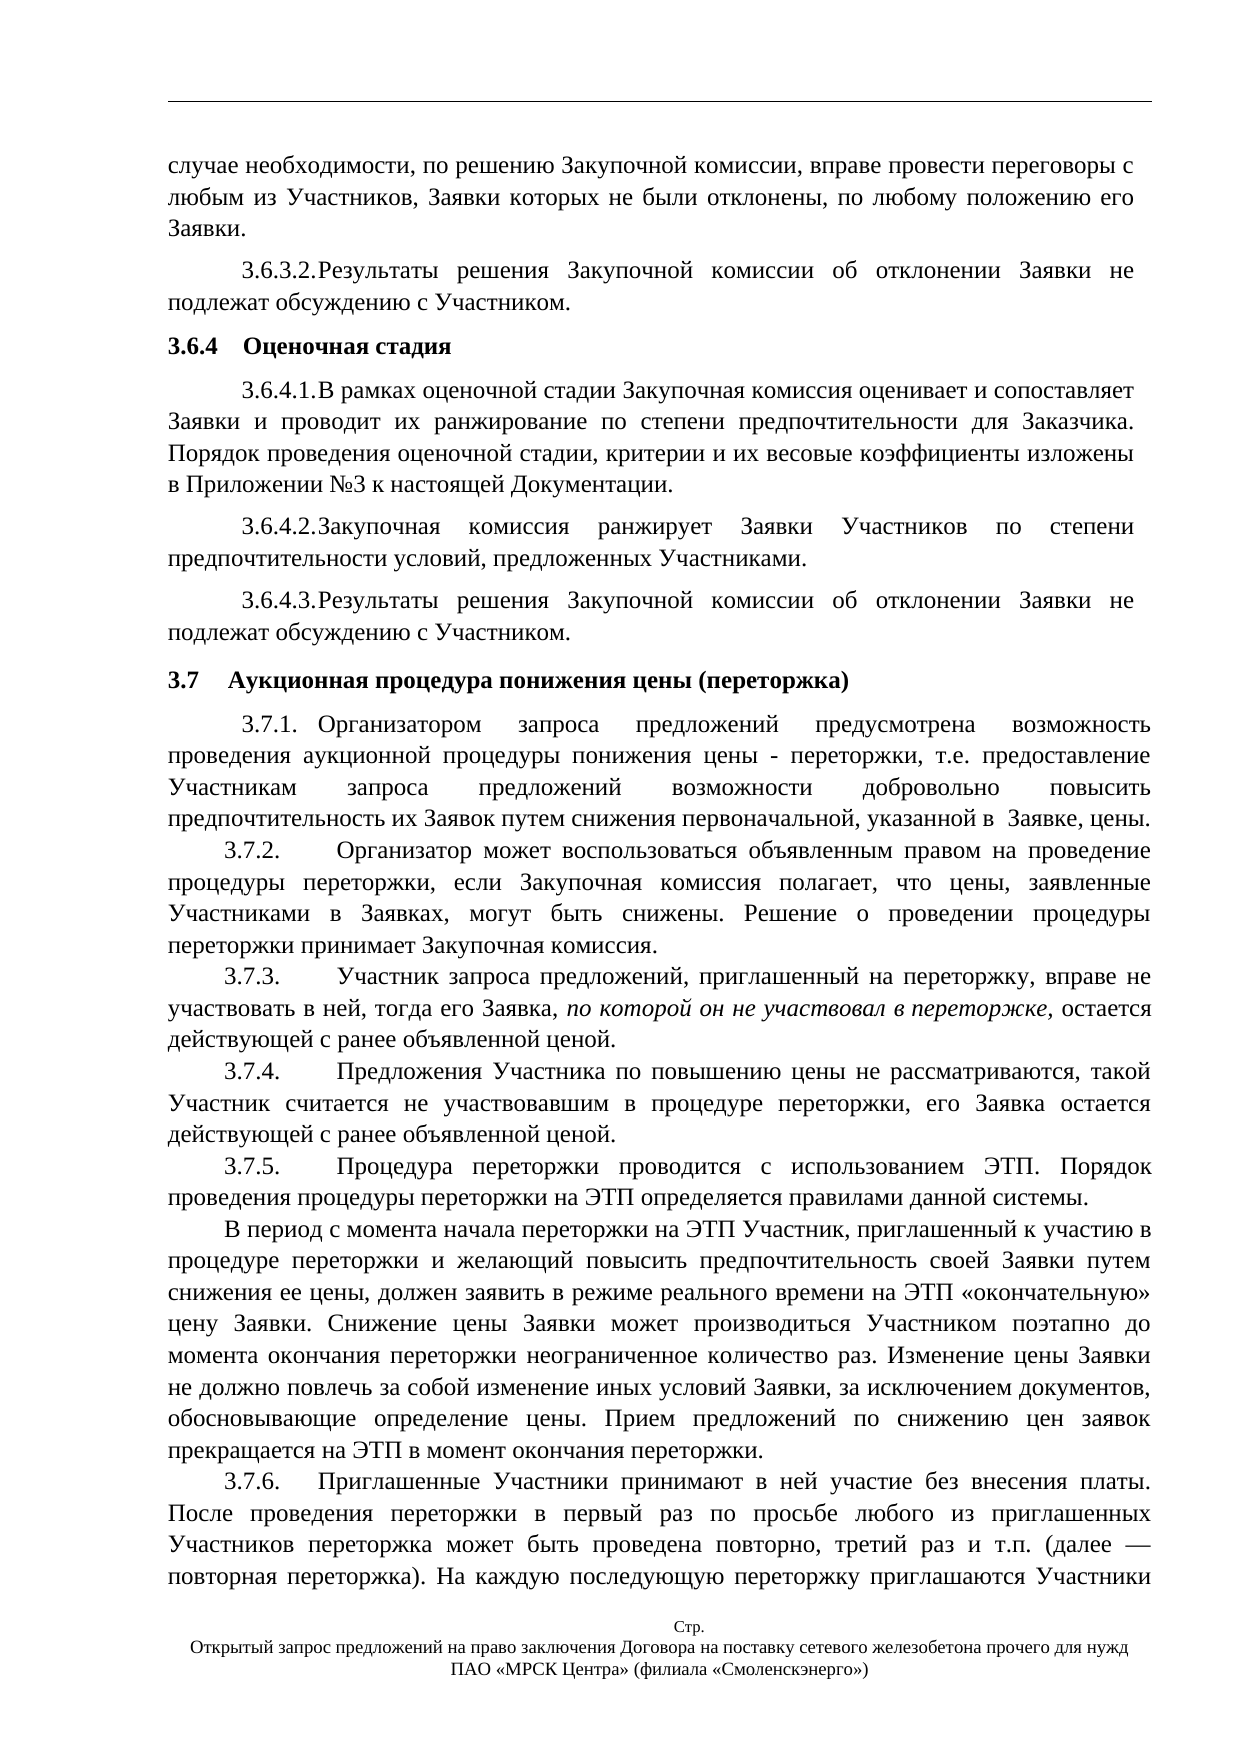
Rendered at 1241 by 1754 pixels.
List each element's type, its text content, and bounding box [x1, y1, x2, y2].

list В рамках оценочной стадии Закупочная комиссия оценивает и сопоставляет Заявки и проводит их ранжирование по степени предпочтительности для Заказчика. Порядок проведения оценочной стадии, критерии и их весовые коэффициенты изложены в Приложении №3 к настоящей Документации. [168, 375, 1135, 498]
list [168, 1466, 1152, 1590]
list Результаты решения Закупочной комиссии об отклонении Заявки не подлежат обсуждению с Участником. [168, 255, 1135, 315]
subtitle Оценочная стадия [168, 331, 1152, 359]
list Участник запроса предложений, приглашенный на переторжку, вправе не участвовать в ней, тогда его Заявка, по которой он не участвовал в переторжке, остается действующей с ранее объявленной ценой. [168, 961, 1152, 1053]
text В период с момента начала переторжки на ЭТП Участник, приглашенный к участию в процедуре переторжки и желающий повысить предпочтительность своей Заявки путем снижения ее цены, должен заявить в режиме реального времени на ЭТП «окончательную» цену Заявки. Снижение цены Заявки может производиться Участником поэтапно до момента окончания переторжки неограниченное количество раз. Изменение цены Заявки не должно повлечь за собой изменение иных условий Заявки, за исключением документов, обосновывающие определение цены. Прием предложений по снижению цен заявок прекращается на ЭТП в момент окончания переторжки. [168, 1214, 1152, 1463]
list Закупочная комиссия ранжирует Заявки Участников по степени предпочтительности условий, предложенных Участниками. [168, 511, 1135, 572]
list Процедура переторжки проводится с использованием ЭТП. Порядок проведения процедуры переторжки на ЭТП определяется правилами данной системы. [168, 1151, 1152, 1211]
list Организатор может воспользоваться объявленным правом на проведение процедуры переторжки, если Закупочная комиссия полагает, что цены, заявленные Участниками в Заявках, могут быть снижены. Решение о проведении процедуры переторжки принимает Закупочная комиссия. [168, 835, 1152, 958]
subtitle Аукционная процедура понижения цены (переторжка) [168, 665, 1152, 693]
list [168, 150, 1135, 242]
list Организатором запроса предложений предусмотрена возможность проведения аукционной процедуры понижения цены - переторжки, т.е. предоставление Участникам запроса предложений возможности добровольно повысить предпочтительность их Заявок путем снижения первоначальной, указанной в Заявке, цены. [168, 709, 1152, 832]
list Результаты решения Закупочной комиссии об отклонении Заявки не подлежат обсуждению с Участником. [168, 585, 1135, 645]
list Предложения Участника по повышению цены не рассматриваются, такой Участник считается не участвовавшим в процедуре переторжки, его Заявка остается действующей с ранее объявленной ценой. [168, 1056, 1152, 1148]
